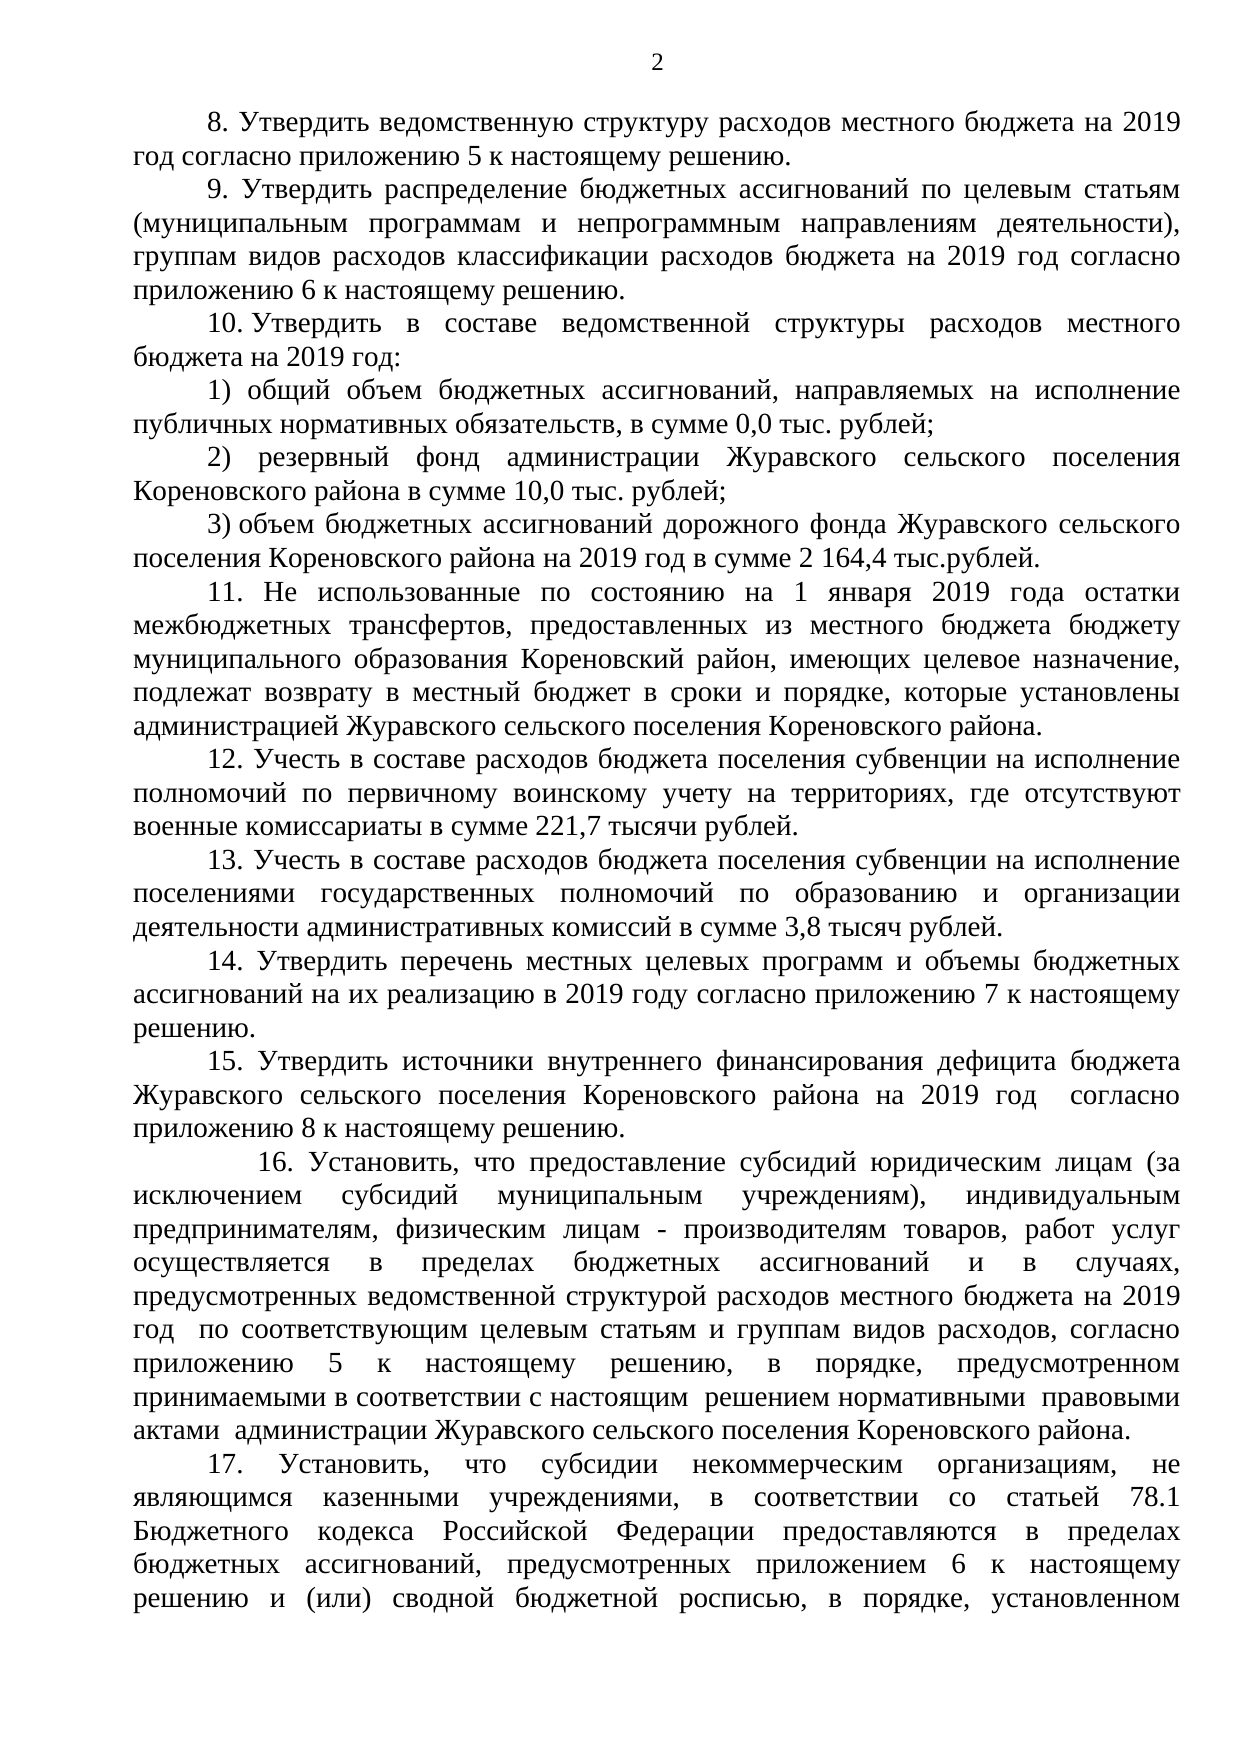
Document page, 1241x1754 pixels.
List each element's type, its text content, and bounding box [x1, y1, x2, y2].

text 8. Утвердить ведомственную структуру расходов местного бюджета на 2019 год согласно приложению 5 к настоящему решению. [133, 104, 1181, 171]
text 16. Установить, что предоставление субсидий юридическим лицам (за исключением субсидий муниципальным учреждениям), индивидуальным предпринимателям, физическим лицам - производителям товаров, работ услуг осуществляется в пределах бюджетных ассигнований и в случаях, предусмотренных ведомственной структурой расходов местного бюджета на 2019 год по соответствующим целевым статьям и группам видов расходов, согласно приложению 5 к настоящему решению, в порядке, предусмотренном принимаемыми в соответствии с настоящим решением нормативными правовыми актами администрации Журавского сельского поселения Кореновского района. [133, 1144, 1181, 1446]
text 10. Утвердить в составе ведомственной структуры расходов местного бюджета на 2019 год: [133, 305, 1181, 372]
text 9. Утвердить распределение бюджетных ассигнований по целевым статьям (муниципальным программам и непрограммным направлениям деятельности), группам видов расходов классификации расходов бюджета на 2019 год согласно приложению 6 к настоящему решению. [133, 171, 1181, 305]
text 15. Утвердить источники внутреннего финансирования дефицита бюджета Журавского сельского поселения Кореновского района на 2019 год согласно приложению 8 к настоящему решению. [133, 1043, 1181, 1144]
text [133, 1446, 1181, 1613]
text 14. Утвердить перечень местных целевых программ и объемы бюджетных ассигнований на их реализацию в 2019 году согласно приложению 7 к настоящему решению. [133, 943, 1181, 1043]
text 3) объем бюджетных ассигнований дорожного фонда Журавского сельского поселения Кореновского района на 2019 год в сумме 2 164,4 тыс.рублей. [133, 507, 1181, 574]
text 2) резервный фонд администрации Журавского сельского поселения Кореновского района в сумме 10,0 тыс. рублей; [133, 439, 1181, 507]
text 11. Не использованные по состоянию на 1 января 2019 года остатки межбюджетных трансфертов, предоставленных из местного бюджета бюджету муниципального образования Кореновский район, имеющих целевое назначение, подлежат возврату в местный бюджет в сроки и порядке, которые установлены администрацией Журавского сельского поселения Кореновского района. [133, 574, 1181, 741]
text 13. Учесть в составе расходов бюджета поселения субвенции на исполнение поселениями государственных полномочий по образованию и организации деятельности административных комиссий в сумме 3,8 тысяч рублей. [133, 842, 1181, 943]
text 1) общий объем бюджетных ассигнований, направляемых на исполнение публичных нормативных обязательств, в сумме 0,0 тыс. рублей; [133, 372, 1181, 439]
text 12. Учесть в составе расходов бюджета поселения субвенции на исполнение полномочий по первичному воинскому учету на территориях, где отсутствуют военные комиссариаты в сумме 221,7 тысячи рублей. [133, 741, 1181, 842]
